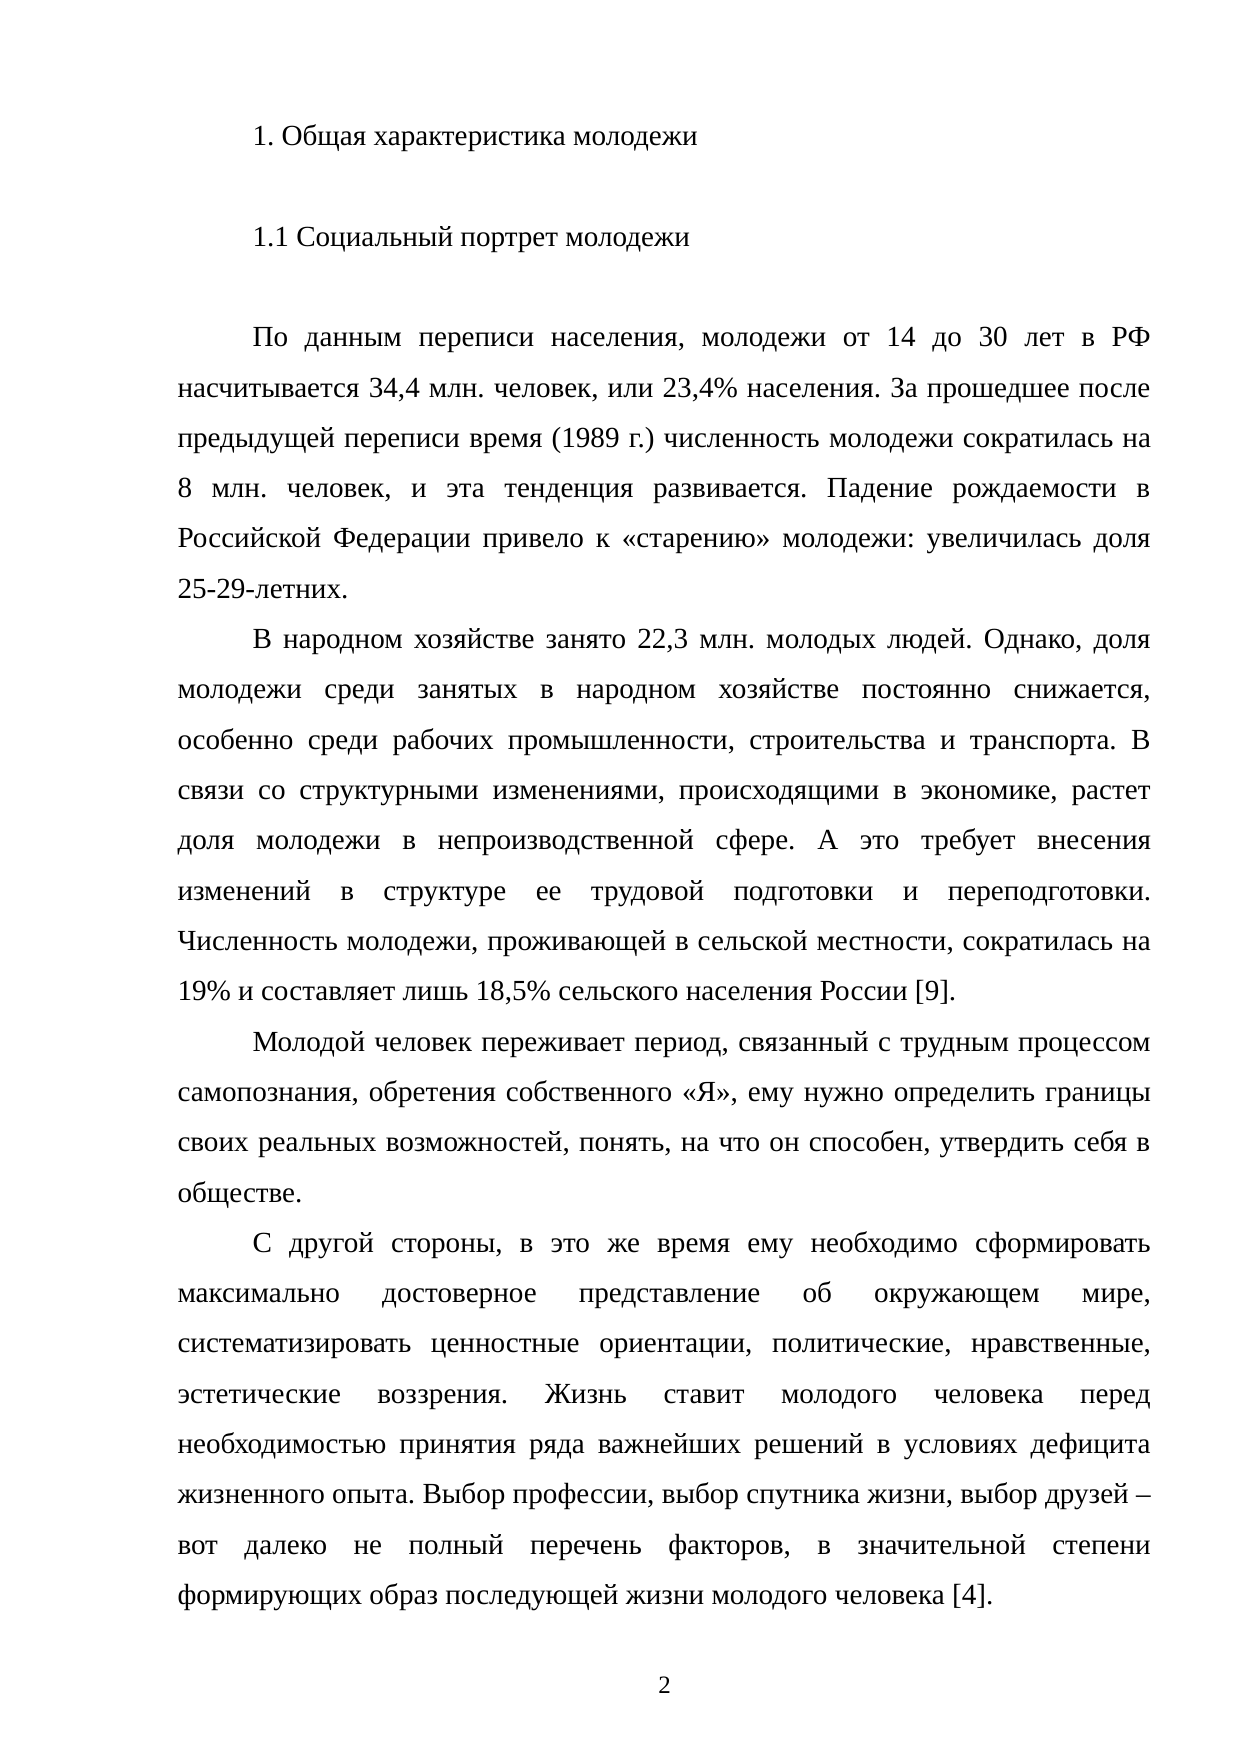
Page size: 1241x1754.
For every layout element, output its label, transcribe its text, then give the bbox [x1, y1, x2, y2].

text По данным переписи населения, молодежи от 14 до 30 лет в РФ насчитывается 34,4 млн. человек, или 23,4% населения. За прошедшее после предыдущей переписи время (.) численность молодежи сократилась на 8 млн. человек, и эта тенденция развивается. Падение рождаемости в Российской Федерации привело к «старению» молодежи: увеличилась доля 25-29-летних. [177, 319, 1152, 604]
text 1. Общая характеристика молодежи [177, 118, 1152, 152]
text В народном хозяйстве занято 22,3 млн. молодых людей. Однако, доля молодежи среди занятых в народном хозяйстве постоянно снижается, особенно среди рабочих промышленности, строительства и транспорта. В связи со структурными изменениями, происходящими в экономике, растет доля молодежи в непроизводственной сфере. А это требует внесения изменений в структуре ее трудовой подготовки и переподготовки. Численность молодежи, проживающей в сельской местности, сократилась на 19% и составляет лишь 18,5% сельского населения России [9]. [177, 621, 1152, 1007]
text Молодой человек переживает период, связанный с трудным процессом самопознания, обретения собственного «Я», ему нужно определить границы своих реальных возможностей, понять, на что он способен, утвердить себя в обществе. [177, 1024, 1152, 1208]
text 1.1 Социальный портрет молодежи [177, 219, 1152, 252]
text С другой стороны, в это же время ему необходимо сформировать максимально достоверное представление об окружающем мире, систематизировать ценностные ориентации, политические, нравственные, эстетические воззрения. Жизнь ставит молодого человека перед необходимостью принятия ряда важнейших решений в условиях дефицита жизненного опыта. Выбор профессии, выбор спутника жизни, выбор друзей – вот далеко не полный перечень факторов, в значительной степени формирующих образ последующей жизни молодого человека [4]. [177, 1225, 1152, 1611]
